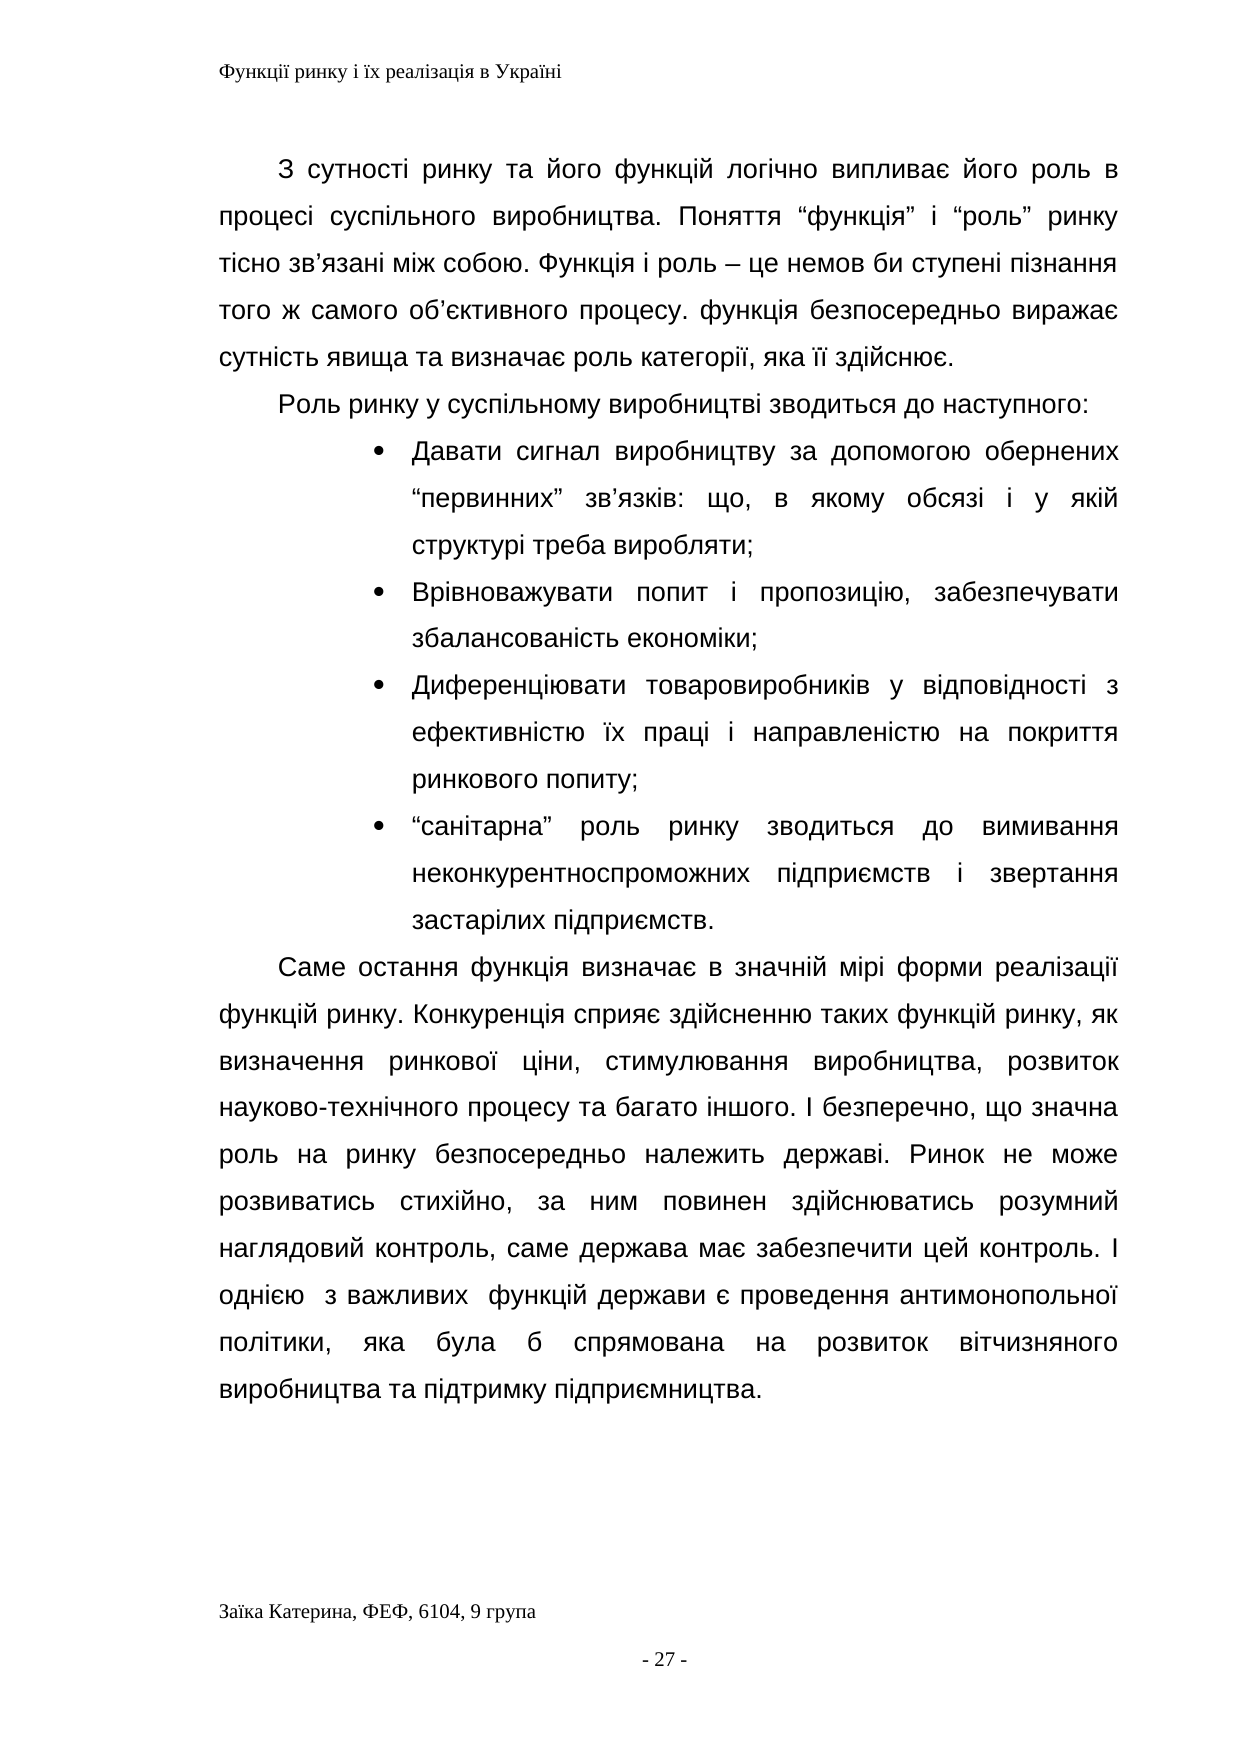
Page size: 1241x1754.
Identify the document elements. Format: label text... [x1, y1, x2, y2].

list Давати сигнал виробництву за допомогою обернених “первинних” зв’язків: що, в якому обсязі і у якій структурі треба виробляти; [374, 435, 1119, 560]
text Саме остання функція визначає в значній мірі форми реалізації функцій ринку. Конкуренція сприяє здійсненню таких функцій ринку, як визначення ринкової ціни, стимулювання виробництва, розвиток науково-технічного процесу та багато іншого. І безперечно, що значна роль на ринку безпосередньо належить державі. Ринок не може розвиватись стихійно, за ним повинен здійснюватись розумний наглядовий контроль, саме держава має забезпечити цей контроль. І однією з важливих функцій держави є проведення антимонопольної політики, яка була б спрямована на розвиток вітчизняного виробництва та підтримку підприємництва. [218, 951, 1119, 1404]
list Врівноважувати попит і пропозицію, забезпечувати збалансованість економіки; [374, 576, 1119, 654]
text З сутності ринку та його функцій логічно випливає його роль в процесі суспільного виробництва. Поняття “функція” і “роль” ринку тісно зв’язані між собою. Функція і роль – це немов би ступені пізнання того ж самого об’єктивного процесу. функція безпосередньо виражає сутність явища та визначає роль категорії, яка її здійснює. [218, 153, 1119, 372]
text Роль ринку у суспільному виробництві зводиться до наступного: [218, 388, 1119, 419]
list Диференціювати товаровиробників у відповідності з ефективністю їх праці і направленістю на покриття ринкового попиту; [374, 669, 1119, 794]
list “санітарна” роль ринку зводиться до вимивання неконкурентноспроможних підприємств і звертання застарілих підприємств. [374, 810, 1119, 935]
